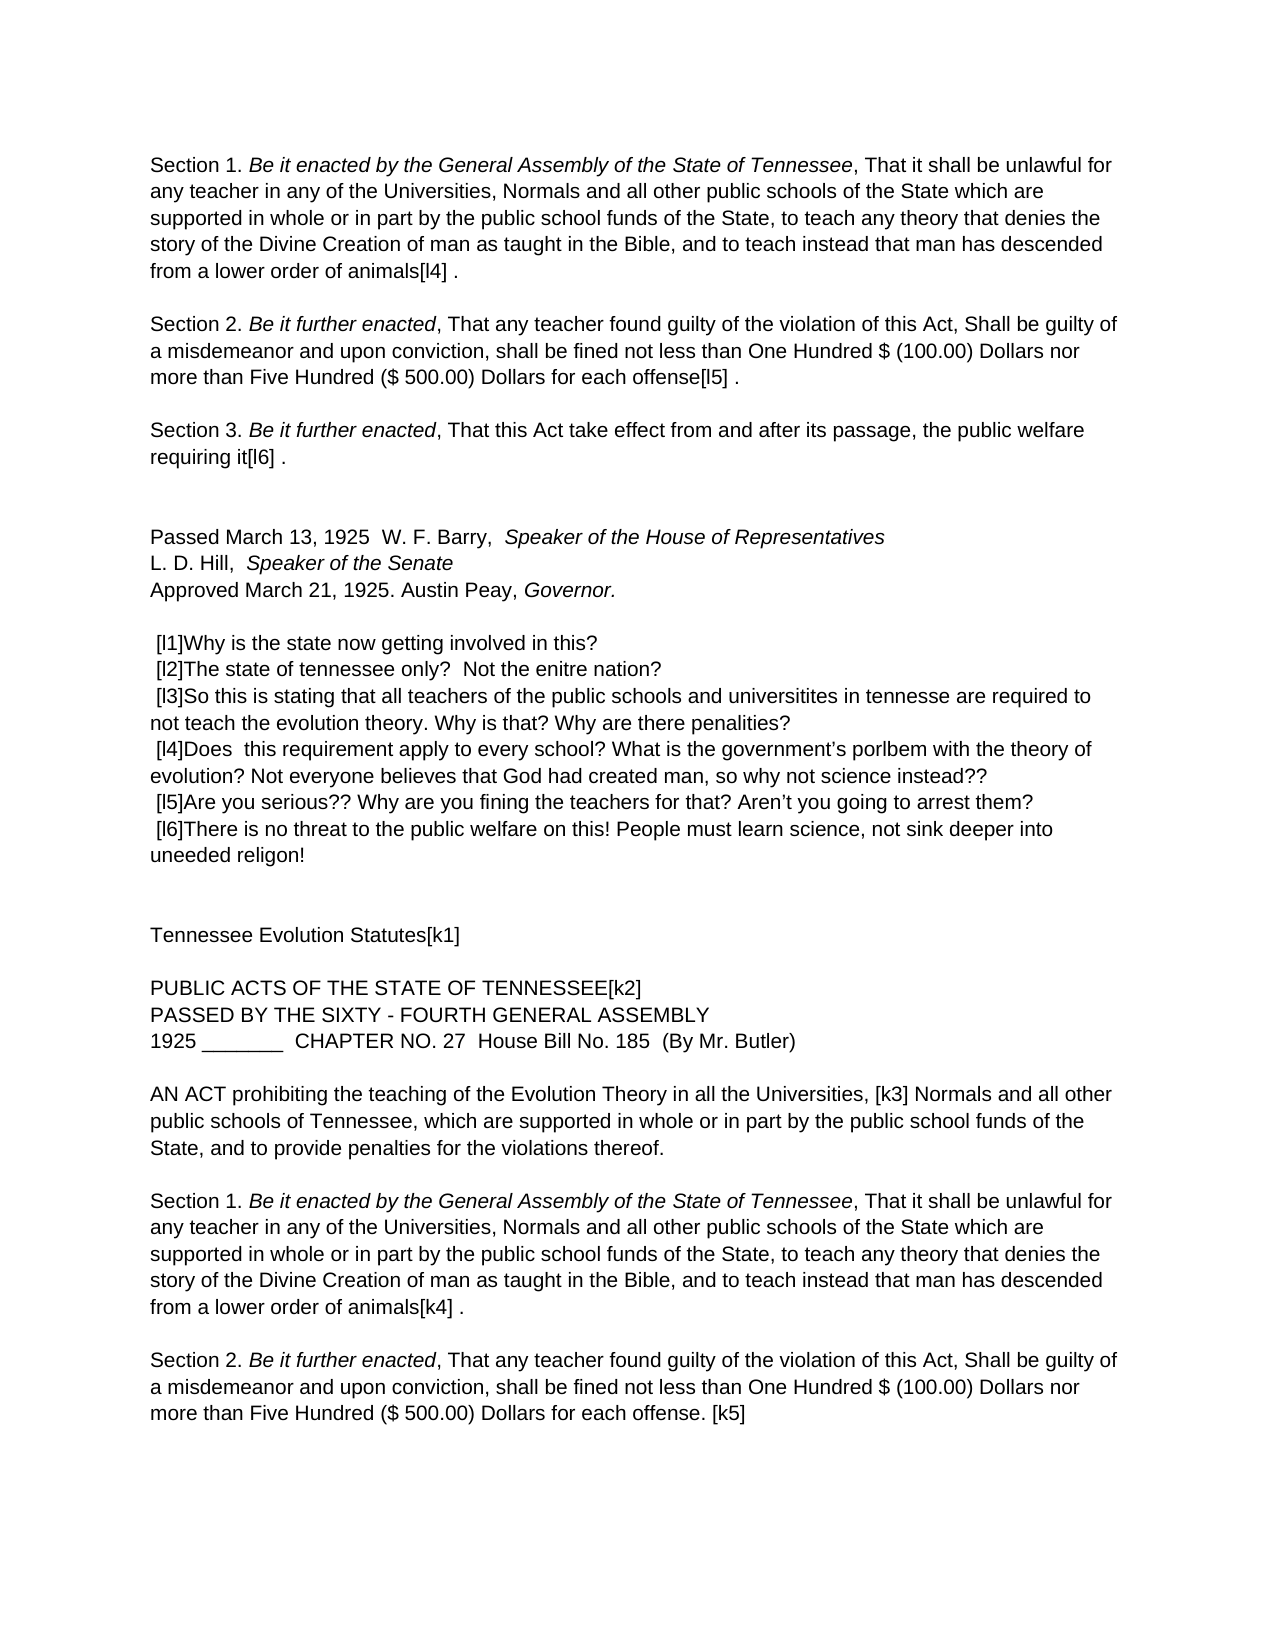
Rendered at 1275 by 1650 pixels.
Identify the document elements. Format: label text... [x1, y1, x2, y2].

text [l2]The state of tennessee only? Not the enitre nation? [150, 655, 1125, 681]
text Tennessee Evolution Statutes[k1] [150, 920, 1125, 947]
text 1925 _______ CHAPTER NO. 27 House Bill No. 185 (By Mr. Butler) [150, 1027, 1125, 1053]
text [l6]There is no threat to the public welfare on this! People must learn science, not sink deeper into uneeded religon! [150, 814, 1125, 867]
text PUBLIC ACTS OF THE STATE OF TENNESSEE[k2] [150, 973, 1125, 1000]
text [l4]Does this requirement apply to every school? What is the government’s porlbem with the theory of evolution? Not everyone believes that God had created man, so why not science instead?? [150, 734, 1125, 787]
text Section 3. Be it further enacted, That this Act take effect from and after its passage, the public welfare requiring it[l6] . [150, 416, 1125, 469]
text Approved March 21, 1925. Austin Peay, Governor. [150, 575, 1125, 602]
text Section 1. Be it enacted by the General Assembly of the State of Tennessee, That it shall be unlawful for any teacher in any of the Universities, Normals and all other public schools of the State which are supported in whole or in part by the public school funds of the State, to teach any theory that denies the story of the Divine Creation of man as taught in the Bible, and to teach instead that man has descended from a lower order of animals[k4] . [150, 1186, 1125, 1319]
text Section 2. Be it further enacted, That any teacher found guilty of the violation of this Act, Shall be guilty of a misdemeanor and upon conviction, shall be fined not less than One Hundred $ (100.00) Dollars nor more than Five Hundred ($ 500.00) Dollars for each offense[l5] . [150, 309, 1125, 389]
text Passed March 13, 1925 W. F. Barry, Speaker of the House of Representatives [150, 522, 1125, 548]
text L. D. Hill, Speaker of the Senate [150, 548, 1125, 575]
text Section 2. Be it further enacted, That any teacher found guilty of the violation of this Act, Shall be guilty of a misdemeanor and upon conviction, shall be fined not less than One Hundred $ (100.00) Dollars nor more than Five Hundred ($ 500.00) Dollars for each offense. [k5] [150, 1345, 1125, 1425]
text [l1]Why is the state now getting involved in this? [150, 628, 1125, 655]
text PASSED BY THE SIXTY - FOURTH GENERAL ASSEMBLY [150, 1000, 1125, 1027]
text Section 1. Be it enacted by the General Assembly of the State of Tennessee, That it shall be unlawful for any teacher in any of the Universities, Normals and all other public schools of the State which are supported in whole or in part by the public school funds of the State, to teach any theory that denies the story of the Divine Creation of man as taught in the Bible, and to teach instead that man has descended from a lower order of animals[l4] . [150, 150, 1125, 283]
text [l3]So this is stating that all teachers of the public schools and universitites in tennesse are required to not teach the evolution theory. Why is that? Why are there penalities? [150, 681, 1125, 734]
text [l5]Are you serious?? Why are you fining the teachers for that? Aren’t you going to arrest them? [150, 787, 1125, 814]
text AN ACT prohibiting the teaching of the Evolution Theory in all the Universities, [k3] Normals and all other public schools of Tennessee, which are supported in whole or in part by the public school funds of the State, and to provide penalties for the violations thereof. [150, 1080, 1125, 1159]
